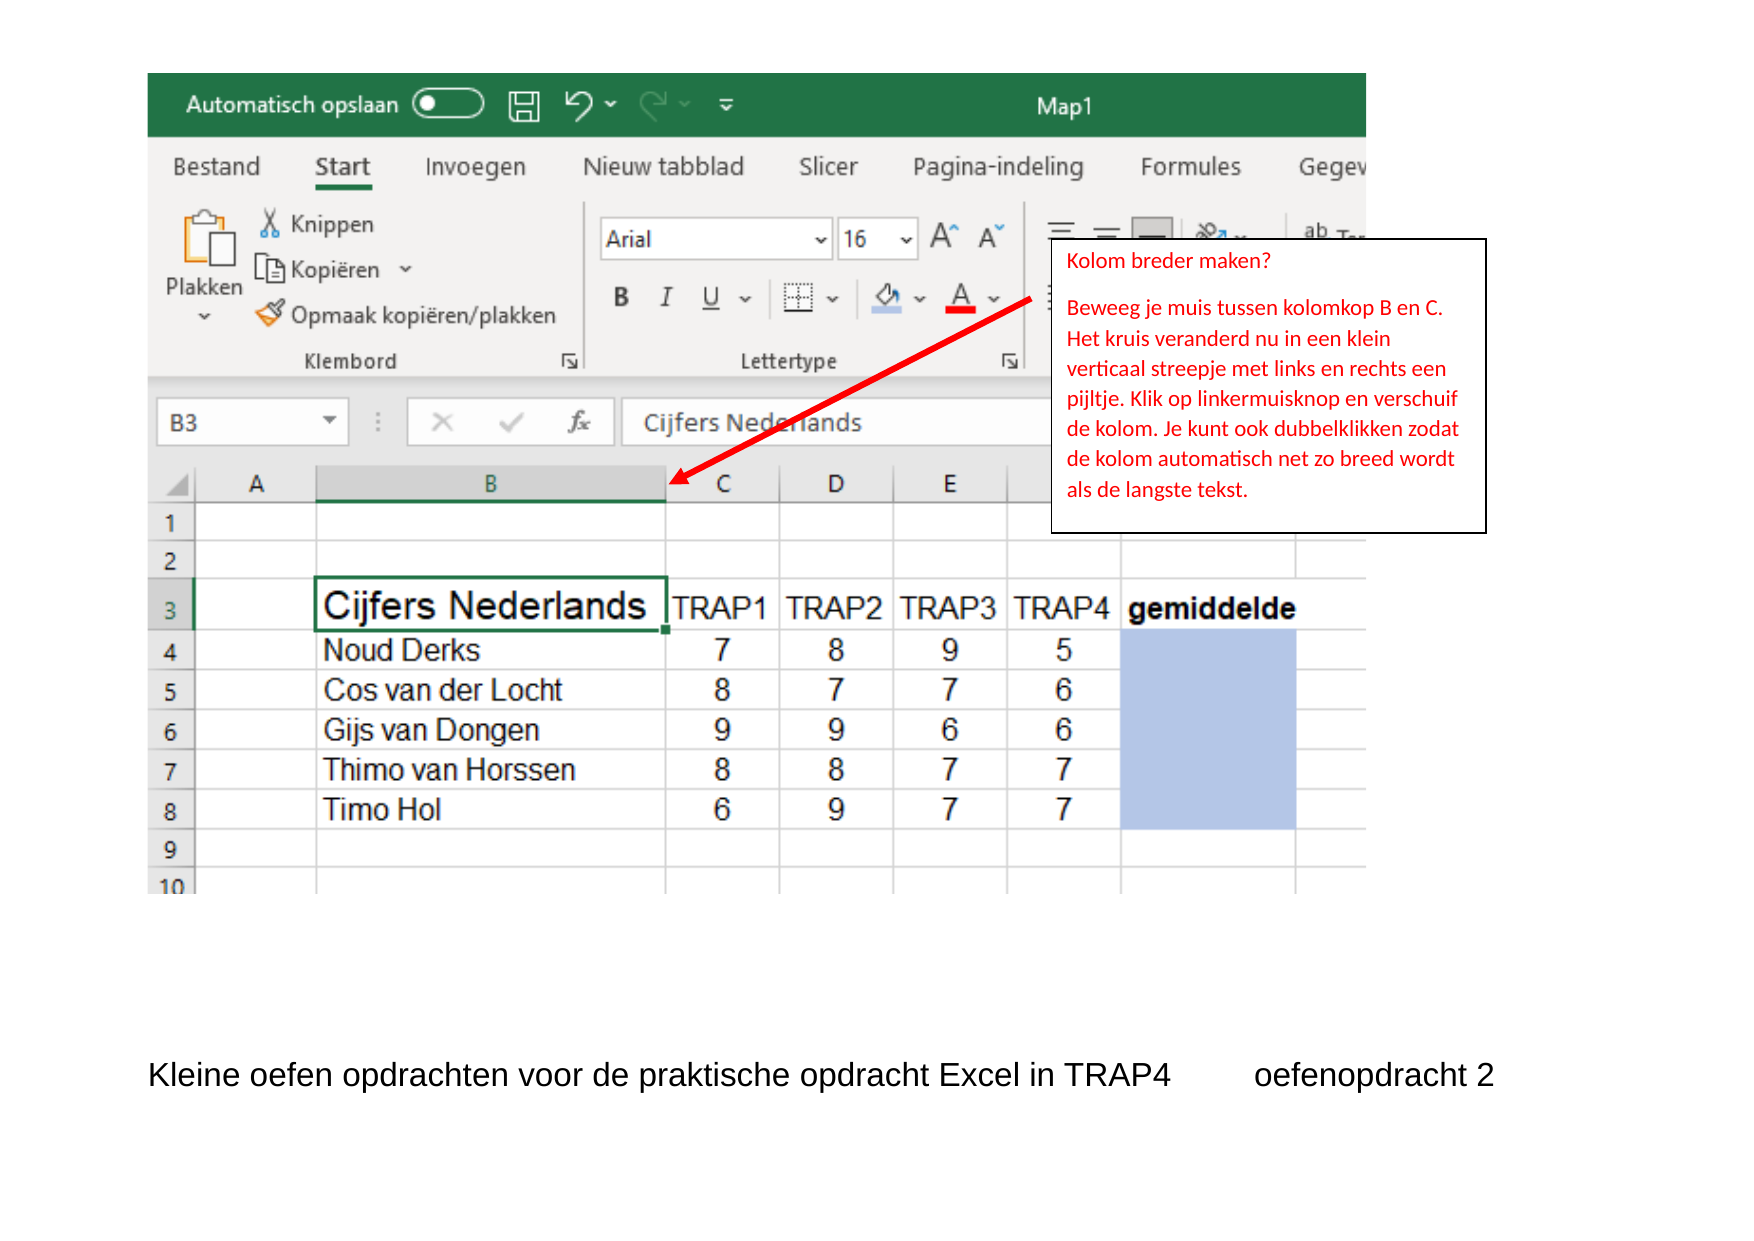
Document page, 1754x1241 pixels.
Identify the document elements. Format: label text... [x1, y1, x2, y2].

text Kleine oefen opdrachten voor de praktische opdracht Excel in TRAP4 oefenopdracht 2 [148, 1055, 1606, 1094]
picture [147, 73, 1367, 894]
